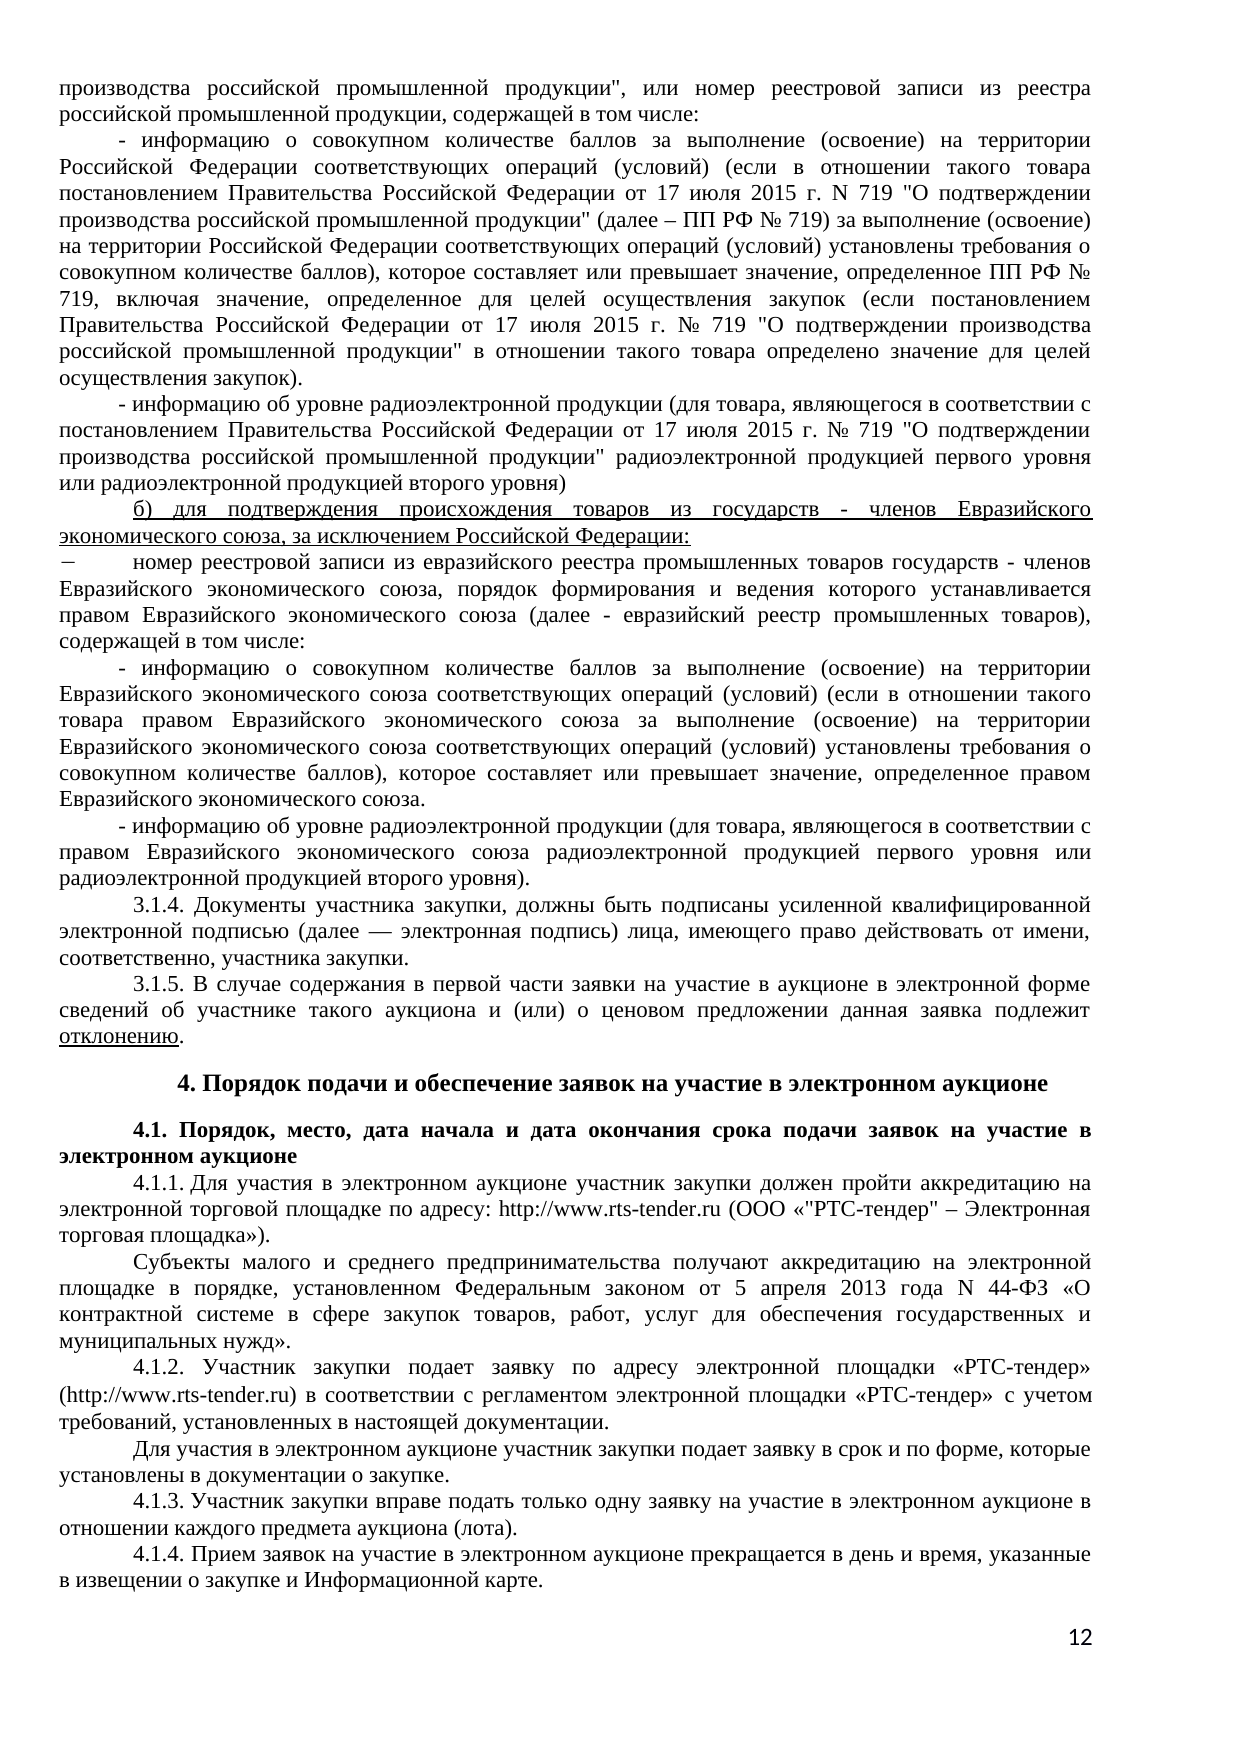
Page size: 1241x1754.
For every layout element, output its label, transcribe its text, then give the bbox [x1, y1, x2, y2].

text Для участия в электронном аукционе участник закупки подает заявку в срок и по форме, которые установлены в документации о закупке. [59, 1435, 1092, 1487]
text 4.1. Порядок, место, дата начала и дата окончания срока подачи заявок на участие в электронном аукционе [59, 1116, 1092, 1169]
text - информацию об уровне радиоэлектронной продукции (для товара, являющегося в соответствии с правом Евразийского экономического союза радиоэлектронной продукцией первого уровня или радиоэлектронной продукцией второго уровня). [59, 812, 1092, 891]
text б) для подтверждения происхождения товаров из государств - членов Евразийского экономического союза, за исключением Российской Федерации: [59, 496, 1092, 548]
text - информацию о совокупном количестве баллов за выполнение (освоение) на территории Российской Федерации соответствующих операций (условий) (если в отношении такого товара постановлением Правительства Российской Федерации от 17 июля 2015 г. N 719 "О подтверждении производства российской промышленной продукции" (далее – ПП РФ № 719) за выполнение (освоение) на территории Российской Федерации соответствующих операций (условий) установлены требования о совокупном количестве баллов), которое составляет или превышает значение, определенное ПП РФ № 719, включая значение, определенное для целей осуществления закупок (если постановлением Правительства Российской Федерации от 17 июля 2015 г. № 719 "О подтверждении производства российской промышленной продукции" в отношении такого товара определено значение для целей осуществления закупок). [59, 127, 1092, 390]
text 3.1.5. В случае содержания в первой части заявки на участие в аукционе в электронной форме сведений об участнике такого аукциона и (или) о ценовом предложении данная заявка подлежит отклонению. [59, 970, 1092, 1049]
text 3.1.4. Документы участника закупки, должны быть подписаны усиленной квалифицированной электронной подписью (далее — электронная подпись) лица, имеющего право действовать от имени, соответственно, участника закупки. [59, 891, 1092, 970]
text 4.1.1. Для участия в электронном аукционе участник закупки должен пройти аккредитацию на электронной торговой площадке по адресу: http://www.rts-tender.ru (ООО «"РТС-тендер" – Электронная торговая площадка»). [59, 1169, 1092, 1248]
text - информацию об уровне радиоэлектронной продукции (для товара, являющегося в соответствии с постановлением Правительства Российской Федерации от 17 июля 2015 г. № 719 "О подтверждении производства российской промышленной продукции" радиоэлектронной продукцией первого уровня или радиоэлектронной продукцией второго уровня) [59, 390, 1092, 496]
text 4. Порядок подачи и обеспечение заявок на участие в электронном аукционе [59, 1068, 1092, 1097]
list номер реестровой записи из евразийского реестра промышленных товаров государств - членов Евразийского экономического союза, порядок формирования и ведения которого устанавливается правом Евразийского экономического союза (далее - евразийский реестр промышленных товаров), содержащей в том числе: [59, 548, 1092, 654]
text 4.1.3. Участник закупки вправе подать только одну заявку на участие в электронном аукционе в отношении каждого предмета аукциона (лота). [59, 1487, 1092, 1540]
text Субъекты малого и среднего предпринимательства получают аккредитацию на электронной площадке в порядке, установленном Федеральным законом от 5 апреля 2013 года N 44-ФЗ «О контрактной системе в сфере закупок товаров, работ, услуг для обеспечения государственных и муниципальных нужд». [59, 1248, 1092, 1353]
text - информацию о совокупном количестве баллов за выполнение (освоение) на территории Евразийского экономического союза соответствующих операций (условий) (если в отношении такого товара правом Евразийского экономического союза за выполнение (освоение) на территории Евразийского экономического союза соответствующих операций (условий) установлены требования о совокупном количестве баллов), которое составляет или превышает значение, определенное правом Евразийского экономического союза. [59, 654, 1092, 812]
text 4.1.4. Прием заявок на участие в электронном аукционе прекращается в день и время, указанные в извещении о закупке и Информационной карте. [59, 1540, 1092, 1593]
text 4.1.2. Участник закупки подает заявку по адресу электронной площадки «РТС-тендер» (http://www.rts-tender.ru) в соответствии с регламентом электронной площадки «РТС-тендер» с учетом требований, установленных в настоящей документации. [59, 1353, 1092, 1435]
